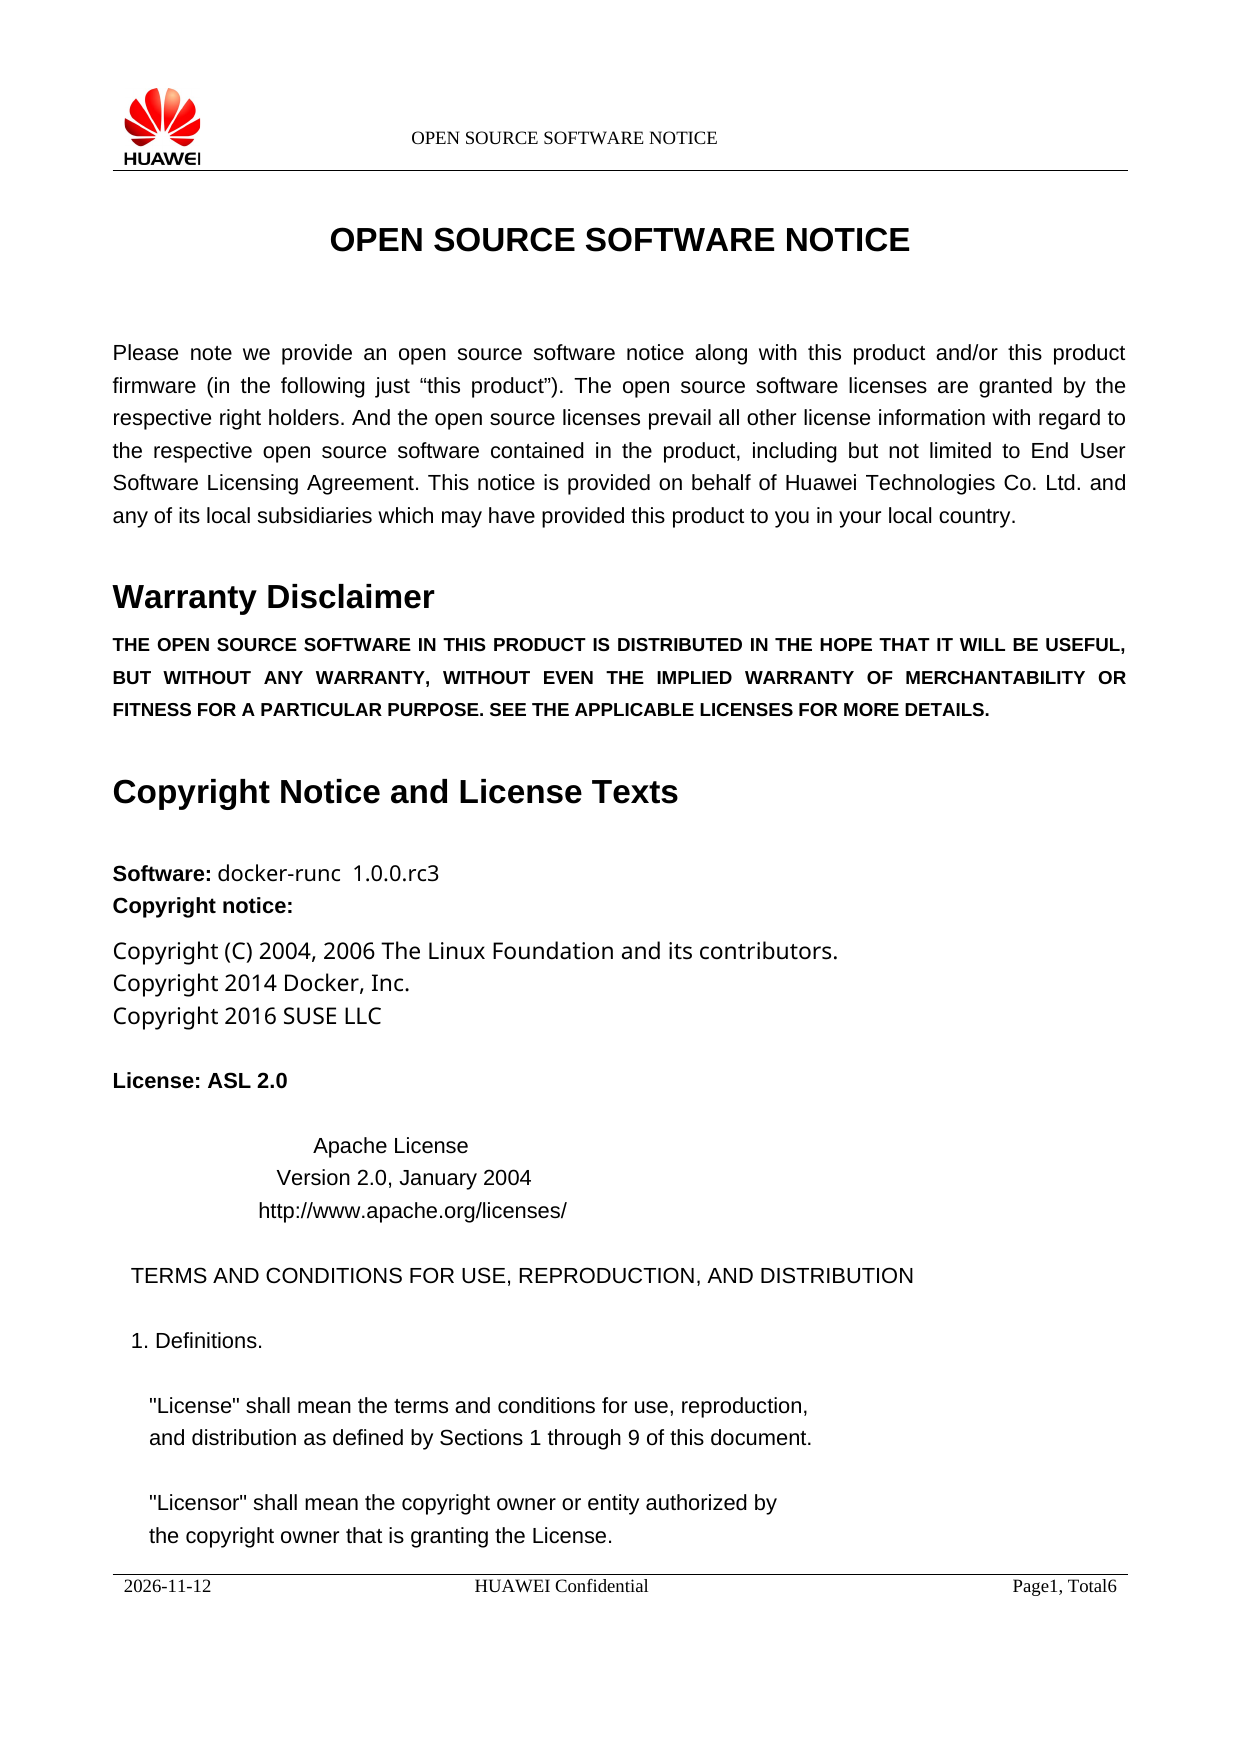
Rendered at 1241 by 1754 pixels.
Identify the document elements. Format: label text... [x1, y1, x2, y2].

text Copyright 2016 SUSE LLC [112, 999, 1128, 1031]
text Version 2.0, January 2004 [112, 1161, 1128, 1194]
text The open source software in this product is distributed in the hope that it will be useful, but WITHOUT ANY WARRANTY, without even the implied warranty of MERCHANTABILITY or FITNESS FOR A PARTICULAR PURPOSE. See the applicable licenses for more details. [112, 629, 1128, 726]
text "License" shall mean the terms and conditions for use, reproduction, [112, 1389, 1128, 1421]
text "Licensor" shall mean the copyright owner or entity authorized by [112, 1486, 1128, 1519]
text Copyright notice: [112, 889, 1128, 921]
text Copyright Notice and License Texts [112, 759, 1128, 824]
text Copyright (C) 2004, 2006 The Linux Foundation and its contributors. [112, 934, 1128, 966]
text and distribution as defined by Sections 1 through 9 of this document. [112, 1421, 1128, 1454]
text License: ASL 2.0 [112, 1064, 1128, 1096]
text Please note we provide an open source software notice along with this product and/or this product firmware (in the following just “this product”). The open source software licenses are granted by the respective right holders. And the open source licenses prevail all other license information with regard to the respective open source software contained in the product, including but not limited to End User Software Licensing Agreement. This notice is provided on behalf of Huawei Technologies Co. Ltd. and any of its local subsidiaries which may have provided this product to you in your local country. [112, 336, 1128, 531]
text http://www.apache.org/licenses/ [112, 1194, 1128, 1226]
text 1. Definitions. [112, 1324, 1128, 1356]
text the copyright owner that is granting the License. [112, 1519, 1128, 1551]
title Software: docker-runc 1.0.0.rc3 [112, 856, 1128, 889]
text Warranty Disclaimer [112, 564, 1128, 629]
text Apache License [112, 1129, 1128, 1161]
text TERMS AND CONDITIONS FOR USE, REPRODUCTION, AND DISTRIBUTION [112, 1259, 1128, 1291]
picture [124, 88, 201, 165]
text Copyright 2014 Docker, Inc. [112, 966, 1128, 999]
text OPEN SOURCE SOFTWARE NOTICE [112, 206, 1128, 271]
